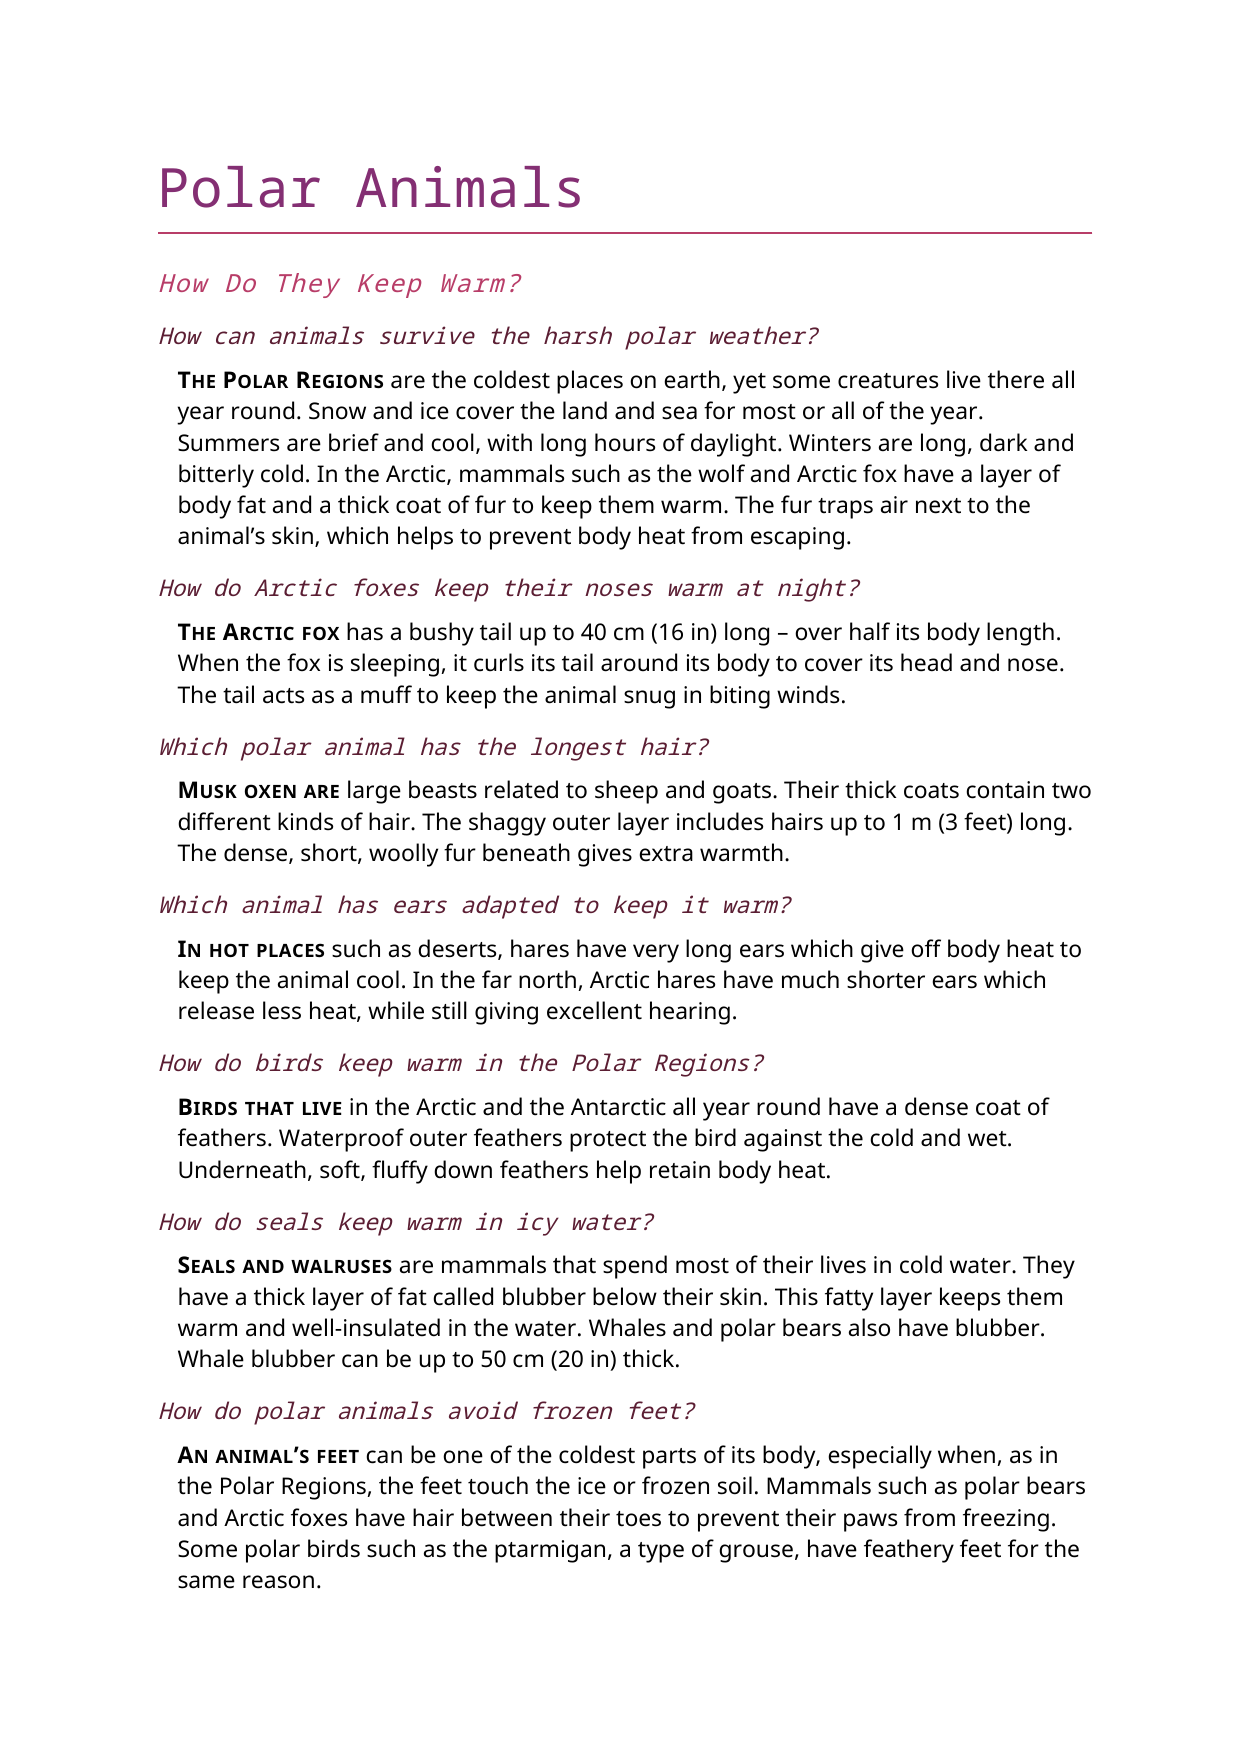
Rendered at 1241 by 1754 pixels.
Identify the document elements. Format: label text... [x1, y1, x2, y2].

subtitle How do birds keep warm in the Polar Regions? [158, 1047, 1092, 1079]
subtitle Which animal has ears adapted to keep it warm? [158, 889, 1092, 920]
text The Polar Regions are the coldest places on earth, yet some creatures live there all year round. Snow and ice cover the land and sea for most or all of the year. Summers are brief and cool, with long hours of daylight. Winters are long, dark and bitterly cold. In the Arctic, mammals such as the wolf and Arctic fox have a layer of body fat and a thick coat of fur to keep them warm. The fur traps air next to the animal’s skin, which helps to prevent body heat from escaping. [177, 364, 1092, 552]
title Polar Animals [158, 150, 1092, 232]
text The Arctic fox has a bushy tail up to 40 cm (16 in) long – over half its body length. When the fox is sleeping, it curls its tail around its body to cover its head and nose. The tail acts as a muff to keep the animal snug in biting winds. [177, 616, 1092, 710]
subtitle How do seals keep warm in icy water? [158, 1206, 1092, 1237]
text Birds that live in the Arctic and the Antarctic all year round have a dense coat of feathers. Waterproof outer feathers protect the bird against the cold and wet. Underneath, soft, fluffy down feathers help retain body heat. [177, 1091, 1092, 1185]
subtitle Which polar animal has the longest hair? [158, 731, 1092, 762]
subtitle How do polar animals avoid frozen feet? [158, 1395, 1092, 1427]
text An animal’s feet can be one of the coldest parts of its body, especially when, as in the Polar Regions, the feet touch the ice or frozen soil. Mammals such as polar bears and Arctic foxes have hair between their toes to prevent their paws from freezing. Some polar birds such as the ptarmigan, a type of grouse, have feathery feet for the same reason. [177, 1439, 1092, 1595]
text In hot places such as deserts, hares have very long ears which give off body heat to keep the animal cool. In the far north, Arctic hares have much shorter ears which release less heat, while still giving excellent hearing. [177, 933, 1092, 1027]
subtitle How do Arctic foxes keep their noses warm at night? [158, 572, 1092, 604]
text Seals and walruses are mammals that spend most of their lives in cold water. They have a thick layer of fat called blubber below their skin. This fatty layer keeps them warm and well-insulated in the water. Whales and polar bears also have blubber. Whale blubber can be up to 50 cm (20 in) thick. [177, 1249, 1092, 1374]
subtitle How Do They Keep Warm? [158, 265, 1092, 299]
text Musk oxen are large beasts related to sheep and goats. Their thick coats contain two different kinds of hair. The shaggy outer layer includes hairs up to 1 m (3 feet) long. The dense, short, woolly fur beneath gives extra warmth. [177, 774, 1092, 868]
subtitle How can animals survive the harsh polar weather? [158, 320, 1092, 352]
